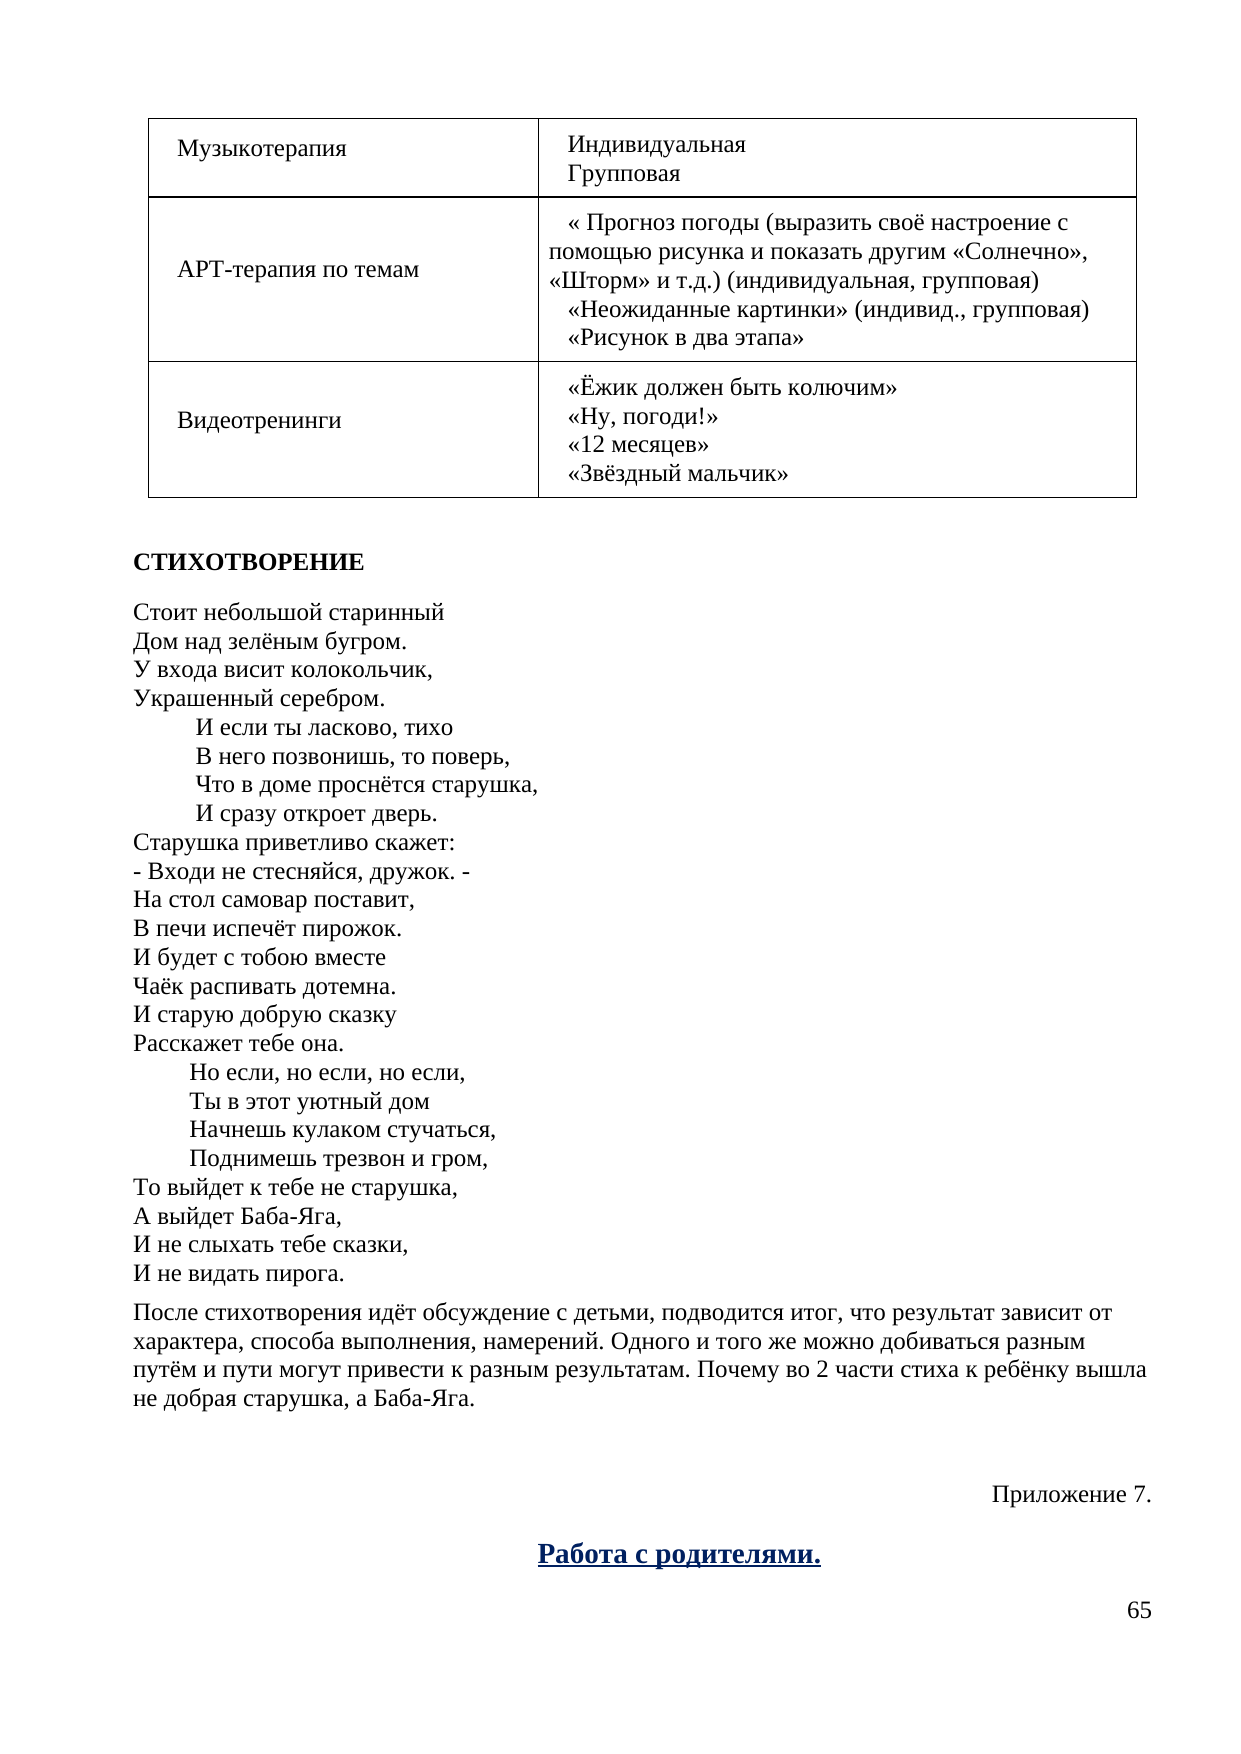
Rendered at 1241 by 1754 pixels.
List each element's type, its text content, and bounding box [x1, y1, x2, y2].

text СТИХОТВОРЕНИЕ [133, 547, 1152, 576]
table_cell Индивидуальная Групповая [539, 119, 1136, 196]
table_cell АРТ-терапия по темам [149, 198, 538, 361]
table_cell Видеотренинги [149, 362, 538, 497]
text Работа с родителями. [133, 1536, 1152, 1570]
table_cell Музыкотерапия [149, 119, 538, 196]
table_cell « Прогноз погоды (выразить своё настроение с помощью рисунка и показать другим «Солнечно», «Шторм» и т.д.) (индивидуальная, групповая) «Неожиданные картинки» (индивид., групповая) «Рисунок в два этапа» [539, 198, 1136, 361]
text После стихотворения идёт обсуждение с детьми, подводится итог, что результат зависит от характера, способа выполнения, намерений. Одного и того же можно добиваться разным путём и пути могут привести к разным результатам. Почему во 2 части стиха к ребёнку вышла не добрая старушка, а Баба-Яга. [133, 1297, 1152, 1412]
text Приложение 7. [133, 1479, 1152, 1507]
table_cell «Ёжик должен быть колючим» «Ну, погоди!» «12 месяцев» «Звёздный мальчик» [539, 362, 1136, 497]
text Стоит небольшой старинный Дом над зелёным бугром. У входа висит колокольчик, Украшенный серебром. И если ты ласково, тихо В него позвонишь, то поверь, Что в доме проснётся старушка, И сразу откроет дверь. Старушка приветливо скажет: - Входи не стесняйся, дружок. - На стол самовар поставит, В печи испечёт пирожок. И будет с тобою вместе Чаёк распивать дотемна. И старую добрую сказку Расскажет тебе она. Но если, но если, но если, Ты в этот уютный дом Начнешь кулаком стучаться, Поднимешь трезвон и гром, То выйдет к тебе не старушка, А выйдет Баба-Яга, И не слыхать тебе сказки, И не видать пирога. [133, 597, 1152, 1287]
